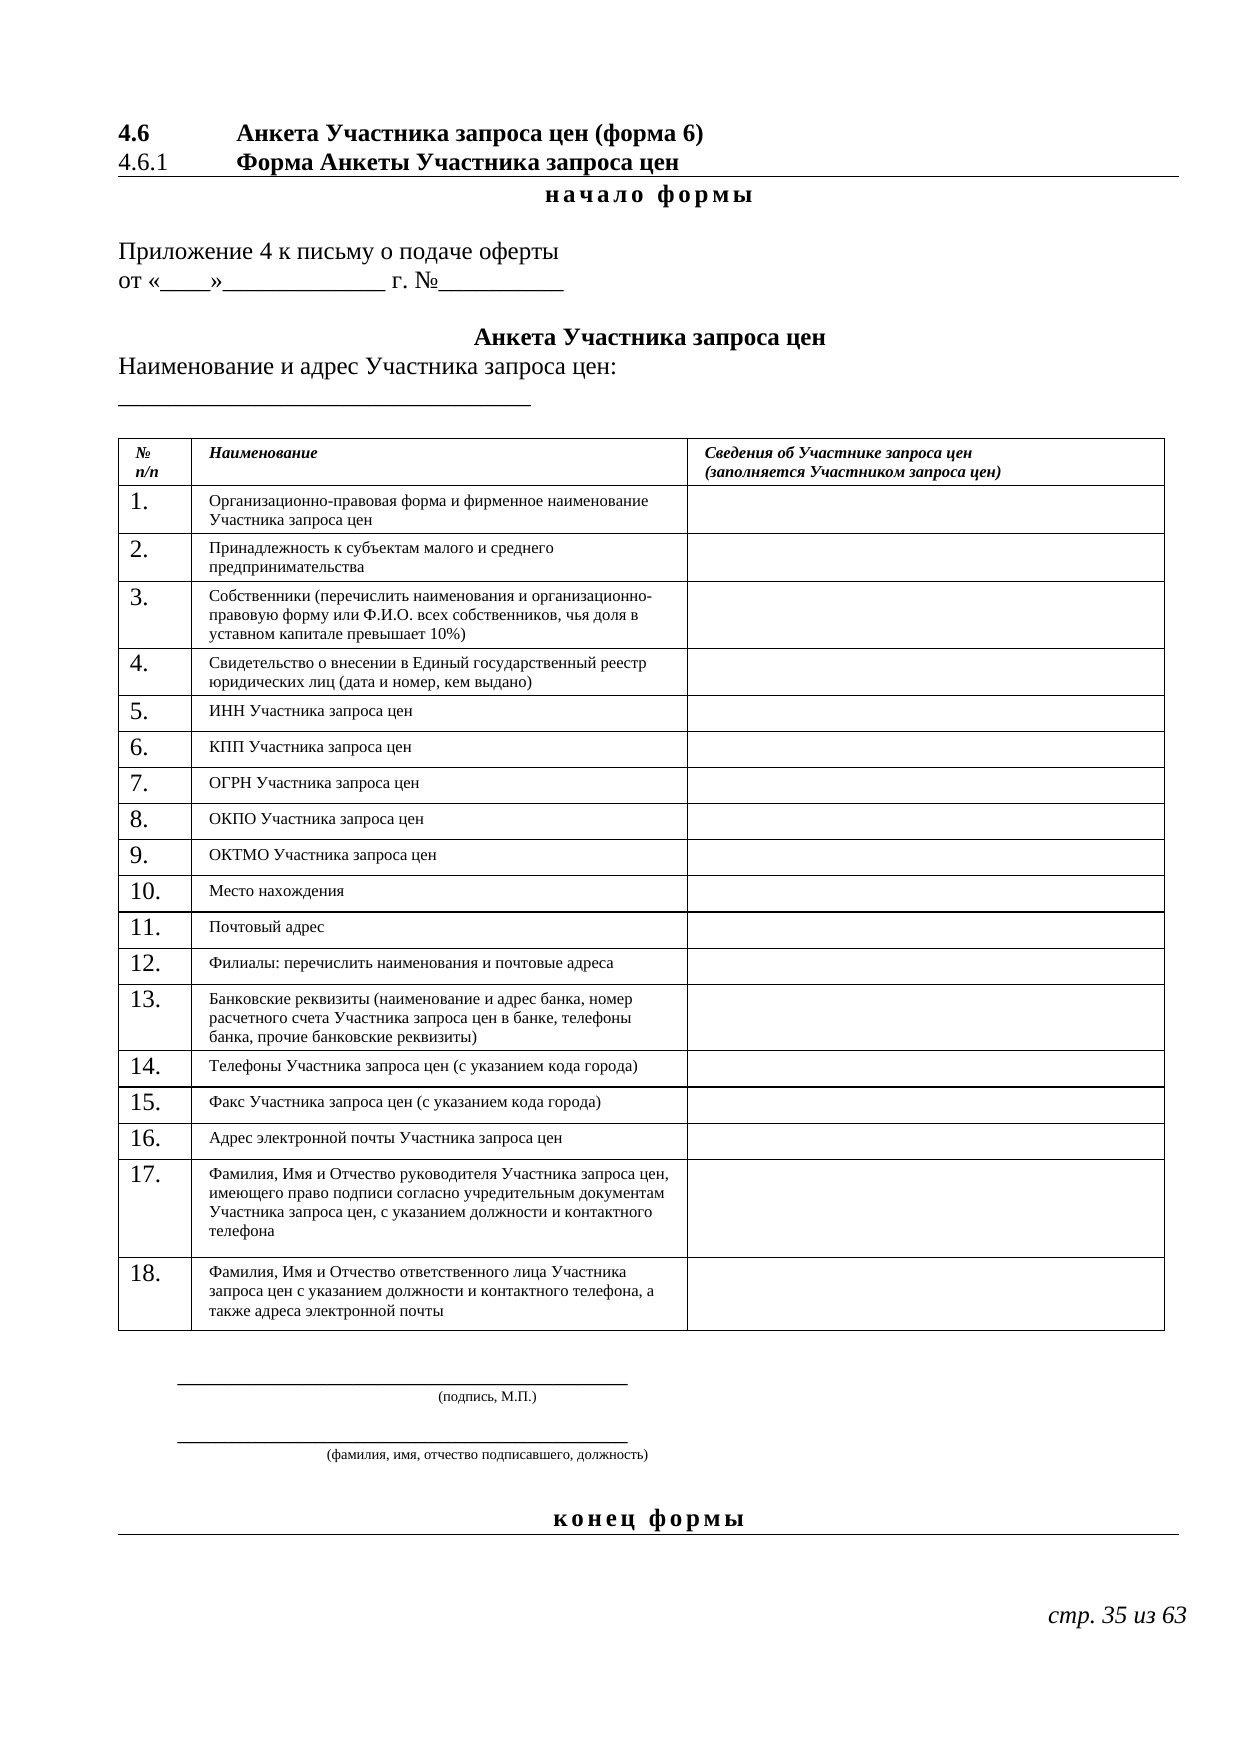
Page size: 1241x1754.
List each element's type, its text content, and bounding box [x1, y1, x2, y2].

table_cell [688, 1124, 1164, 1158]
table_cell Почтовый адрес [192, 913, 687, 947]
table_cell [688, 732, 1164, 767]
table_cell [119, 876, 191, 911]
text Форма Анкеты Участника запроса цен [118, 147, 1181, 176]
table_cell [688, 582, 1164, 647]
text (фамилия, имя, отчество подписавшего, должность) [118, 1446, 797, 1474]
text ____________________________________ [118, 1417, 1181, 1446]
table_cell КПП Участника запроса цен [192, 732, 687, 767]
text конец формы [118, 1503, 1179, 1534]
table_cell [688, 486, 1164, 533]
table_cell [119, 732, 191, 767]
table_cell [688, 1088, 1164, 1122]
table_cell Банковские реквизиты (наименование и адрес банка, номер расчетного счета Участника запроса цен в банке, телефоны банка, прочие банковские реквизиты) [192, 985, 687, 1050]
table_cell ОКТМО Участника запроса цен [192, 840, 687, 875]
table_cell [119, 534, 191, 581]
table_cell [119, 913, 191, 947]
table_cell Фамилия, Имя и Отчество руководителя Участника запроса цен, имеющего право подписи согласно учредительным документам Участника запроса цен, с указанием должности и контактного телефона [192, 1160, 687, 1257]
table_cell [688, 1258, 1164, 1330]
table_cell ИНН Участника запроса цен [192, 696, 687, 731]
text (подпись, М.П.) [118, 1388, 797, 1417]
table_cell [119, 949, 191, 983]
table_cell [119, 1051, 191, 1086]
table_cell [119, 649, 191, 695]
table_cell [688, 696, 1164, 731]
table_header Наименование [192, 439, 687, 485]
table_cell [688, 949, 1164, 983]
table_cell Собственники (перечислить наименования и организационно-правовую форму или Ф.И.О. всех собственников, чья доля в уставном капитале превышает 10%) [192, 582, 687, 647]
table_cell [119, 840, 191, 875]
text Наименование и адрес Участника запроса цен: [118, 351, 1181, 380]
text Анкета Участника запроса цен [118, 322, 1181, 351]
table_cell [119, 1088, 191, 1122]
table_cell Организационно-правовая форма и фирменное наименование Участника запроса цен [192, 486, 687, 533]
table_header № п/п [119, 439, 191, 485]
text _________________________________ [118, 380, 1181, 409]
table_cell [119, 1124, 191, 1158]
table_cell [688, 768, 1164, 803]
text ____________________________________ [118, 1359, 1181, 1388]
table_cell Принадлежность к субъектам малого и среднего предпринимательства [192, 534, 687, 581]
table_cell [688, 876, 1164, 911]
table_cell [119, 804, 191, 839]
table_cell [688, 534, 1164, 581]
table_cell [688, 649, 1164, 695]
table_cell [119, 985, 191, 1050]
table_cell [688, 1160, 1164, 1257]
table_cell [688, 913, 1164, 947]
table_cell [119, 486, 191, 533]
text начало формы [118, 177, 1179, 207]
table_cell Адрес электронной почты Участника запроса цен [192, 1124, 687, 1158]
table_cell [119, 1160, 191, 1257]
text Приложение 4 к письму о подаче оферты от «____»_____________ г. №__________ [118, 236, 1181, 294]
table_cell [119, 1258, 191, 1330]
table_cell [119, 768, 191, 803]
table_cell Место нахождения [192, 876, 687, 911]
table_cell [688, 1051, 1164, 1086]
table_cell Свидетельство о внесении в Единый государственный реестр юридических лиц (дата и номер, кем выдано) [192, 649, 687, 695]
table_cell Филиалы: перечислить наименования и почтовые адреса [192, 949, 687, 983]
table_cell [688, 804, 1164, 839]
table_cell Фамилия, Имя и Отчество ответственного лица Участника запроса цен с указанием должности и контактного телефона, а также адреса электронной почты [192, 1258, 687, 1330]
table_cell [119, 696, 191, 731]
table_cell ОКПО Участника запроса цен [192, 804, 687, 839]
table_cell [688, 840, 1164, 875]
table_cell ОГРН Участника запроса цен [192, 768, 687, 803]
table_cell Факс Участника запроса цен (с указанием кода города) [192, 1088, 687, 1122]
table_cell Телефоны Участника запроса цен (с указанием кода города) [192, 1051, 687, 1086]
table_cell [688, 985, 1164, 1050]
table_cell [119, 582, 191, 647]
table_header Сведения об Участнике запроса цен (заполняется Участником запроса цен) [688, 439, 1164, 485]
subtitle Анкета Участника запроса цен (форма 6) [118, 118, 1181, 147]
